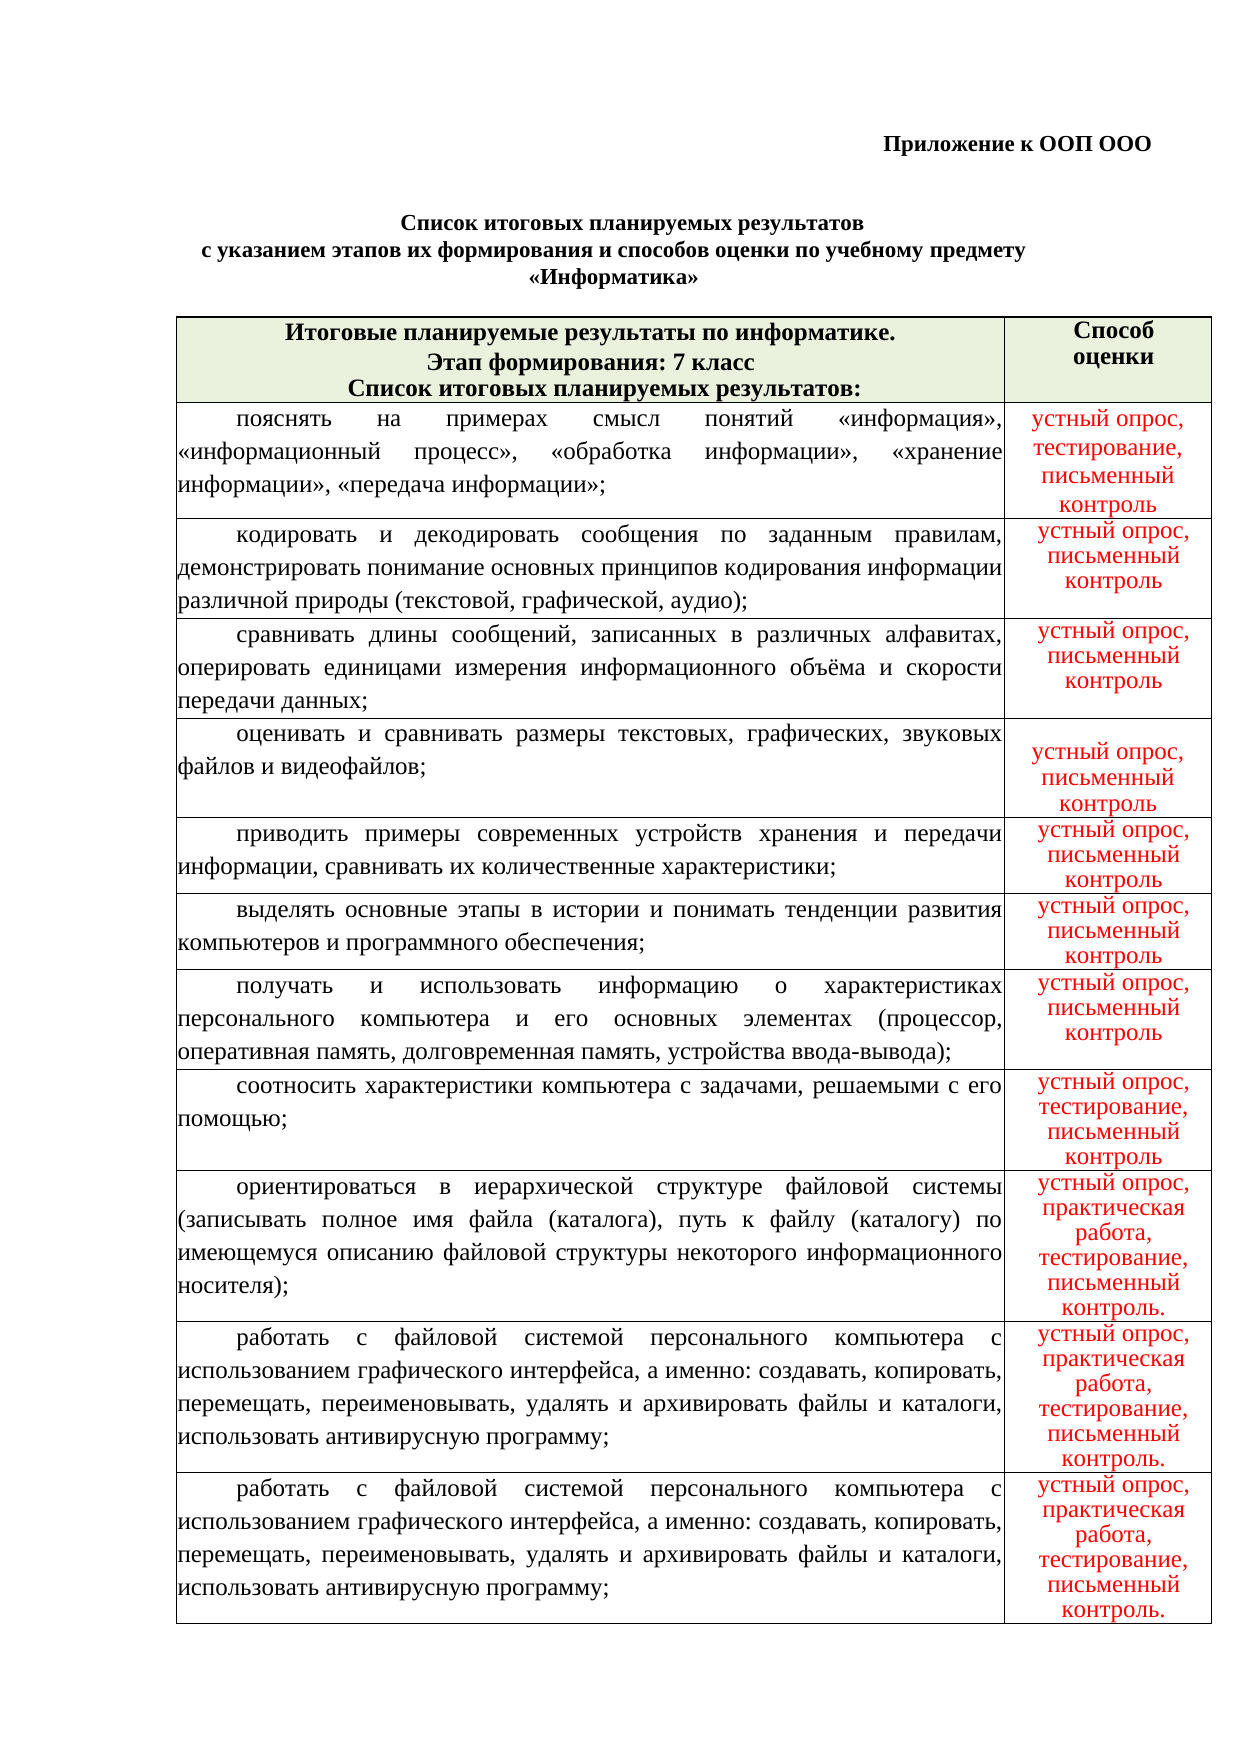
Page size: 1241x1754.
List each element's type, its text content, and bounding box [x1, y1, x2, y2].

table_cell кодировать и декодировать сообщения по заданным правилам, демонстрировать понимание основных принципов кодирования информации различной природы (текстовой, графической, аудио); [177, 519, 1004, 618]
table_cell устный опрос, практическая работа, тестирование, письменный контроль. [1005, 1322, 1211, 1472]
table_cell устный опрос, письменный контроль [1005, 894, 1211, 969]
list Список итоговых планируемых результатов [204, 209, 1060, 236]
table_cell устный опрос, практическая работа, тестирование, письменный контроль. [1005, 1171, 1211, 1321]
table_cell работать с файловой системой персонального компьютера с использованием графического интерфейса, а именно: создавать, копировать, перемещать, переименовывать, удалять и архивировать файлы и каталоги, использовать антивирусную программу; [177, 1322, 1004, 1472]
table_cell получать и использовать информацию о характеристиках персонального компьютера и его основных элементах (процессор, оперативная память, долговременная память, устройства ввода-вывода); [177, 970, 1004, 1069]
table_cell устный опрос, письменный контроль [1005, 719, 1211, 817]
table_cell устный опрос, письменный контроль [1005, 818, 1211, 893]
table_cell оценивать и сравнивать размеры текстовых, графических, звуковых файлов и видеофайлов; [177, 719, 1004, 817]
table_cell соотносить характеристики компьютера с задачами, решаемыми с его помощью; [177, 1070, 1004, 1170]
table_cell работать с файловой системой персонального компьютера с использованием графического интерфейса, а именно: создавать, копировать, перемещать, переименовывать, удалять и архивировать файлы и каталоги, использовать антивирусную программу; [177, 1473, 1004, 1623]
table_cell выделять основные этапы в истории и понимать тенденции развития компьютеров и программного обеспечения; [177, 894, 1004, 969]
table_cell устный опрос, письменный контроль [1005, 519, 1211, 618]
text с указанием этапов их формирования и способов оценки по учебному предмету [167, 236, 1060, 262]
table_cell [1005, 1473, 1211, 1623]
table_cell ориентироваться в иерархической структуре файловой системы (записывать полное имя файла (каталога), путь к файлу (каталогу) по имеющемуся описанию файловой структуры некоторого информационного носителя); [177, 1171, 1004, 1321]
table_cell устный опрос, тестирование, письменный контроль [1005, 1070, 1211, 1170]
table_cell приводить примеры современных устройств хранения и передачи информации, сравнивать их количественные характеристики; [177, 818, 1004, 893]
table_cell сравнивать длины сообщений, записанных в различных алфавитах, оперировать единицами измерения информационного объёма и скорости передачи данных; [177, 619, 1004, 717]
table_header Способ оценки [1005, 318, 1211, 402]
text Приложение к ООП ООО [177, 130, 1152, 156]
table_cell устный опрос, тестирование, письменный контроль [1005, 403, 1211, 518]
table_cell устный опрос, письменный контроль [1005, 619, 1211, 717]
table_cell пояснять на примерах смысл понятий «информация», «информационный процесс», «обработка информации», «хранение информации», «передача информации»; [177, 403, 1004, 518]
table_header Итоговые планируемые результаты по информатике. Этап формирования: 7 класс Список итоговых планируемых результатов: [177, 318, 1004, 402]
table_cell устный опрос, письменный контроль [1005, 970, 1211, 1069]
text «Информатика» [167, 263, 1060, 289]
